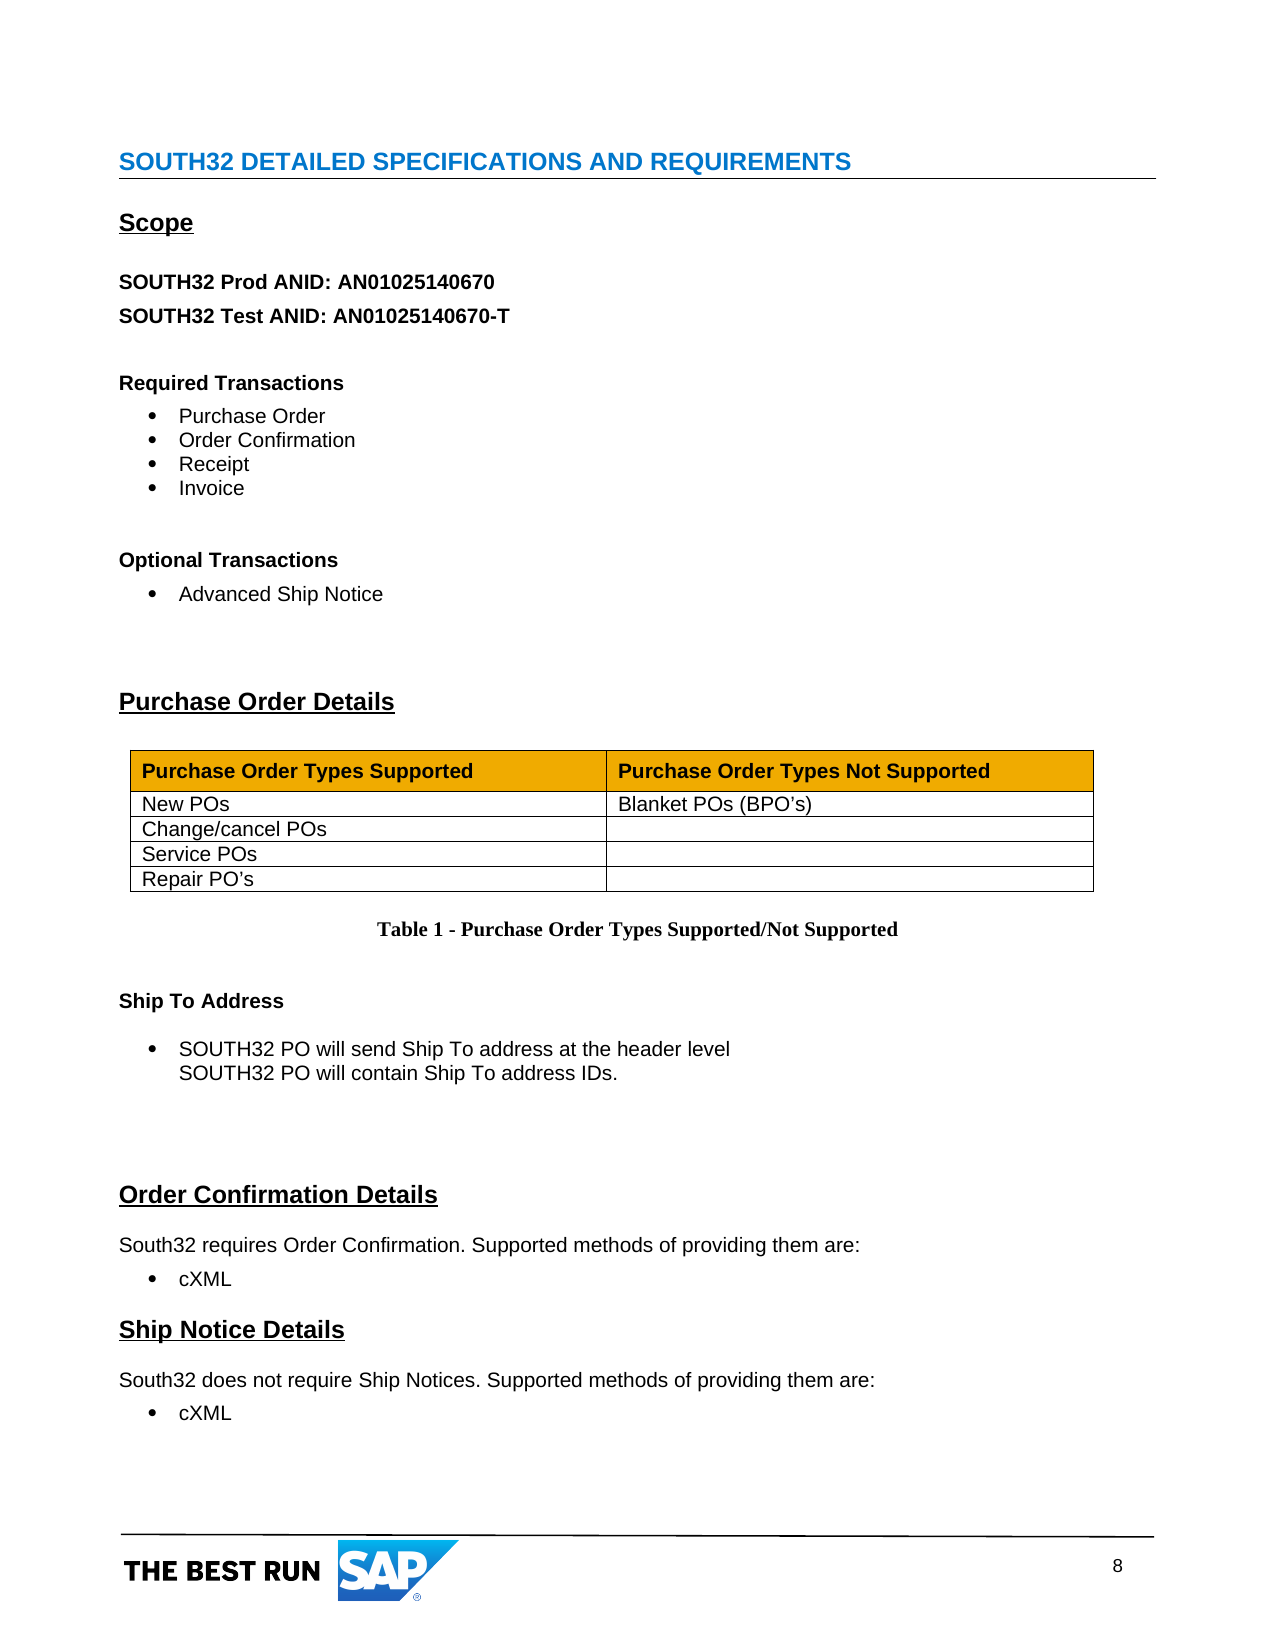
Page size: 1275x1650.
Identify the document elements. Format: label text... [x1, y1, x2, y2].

table_header Purchase Order Types Not Supported [607, 751, 1093, 791]
table_cell Change/cancel POs [131, 817, 606, 841]
subtitle Order Confirmation Details [118, 1181, 1156, 1209]
list Invoice [148, 476, 1156, 500]
list Advanced Ship Notice [148, 582, 1156, 606]
table_cell Service POs [131, 842, 606, 866]
table_cell [607, 867, 1093, 891]
text Optional Transactions [118, 548, 1156, 572]
subtitle Purchase Order Details [118, 687, 1156, 716]
picture [123, 1539, 460, 1602]
text South32 does not require Ship Notices. Supported methods of providing them are: [118, 1367, 1156, 1391]
text SOUTH32 Test ANID: AN01025140670-T [118, 303, 1156, 327]
text South32 requires Order Confirmation. Supported methods of providing them are: [118, 1233, 1156, 1257]
table_header Purchase Order Types Supported [131, 751, 606, 791]
list cXML [148, 1401, 1156, 1425]
text Required Transactions [118, 371, 1156, 394]
text Table 1 - Purchase Order Types Supported/Not Supported [118, 917, 1156, 941]
subtitle Ship Notice Details [118, 1315, 1156, 1343]
text SOUTH32 Prod ANID: AN01025140670 [118, 270, 1156, 294]
text Ship To Address [118, 989, 1156, 1013]
subtitle SOUTH32 Detailed Specifications and Requirements [118, 147, 1156, 179]
table_cell [607, 842, 1093, 866]
table_cell Repair PO’s [131, 867, 606, 891]
list SOUTH32 PO will contain Ship To address IDs. [178, 1061, 1156, 1085]
subtitle Scope [118, 208, 1156, 236]
list Purchase Order [148, 404, 1156, 428]
table_cell New POs [131, 792, 606, 816]
list Receipt [148, 452, 1156, 476]
table_cell Blanket POs (’s) [607, 792, 1093, 816]
table_cell [607, 817, 1093, 841]
list cXML [148, 1267, 1156, 1291]
list SOUTH32 PO will send Ship To address at the header level [148, 1037, 1156, 1061]
list Order Confirmation [148, 428, 1156, 452]
